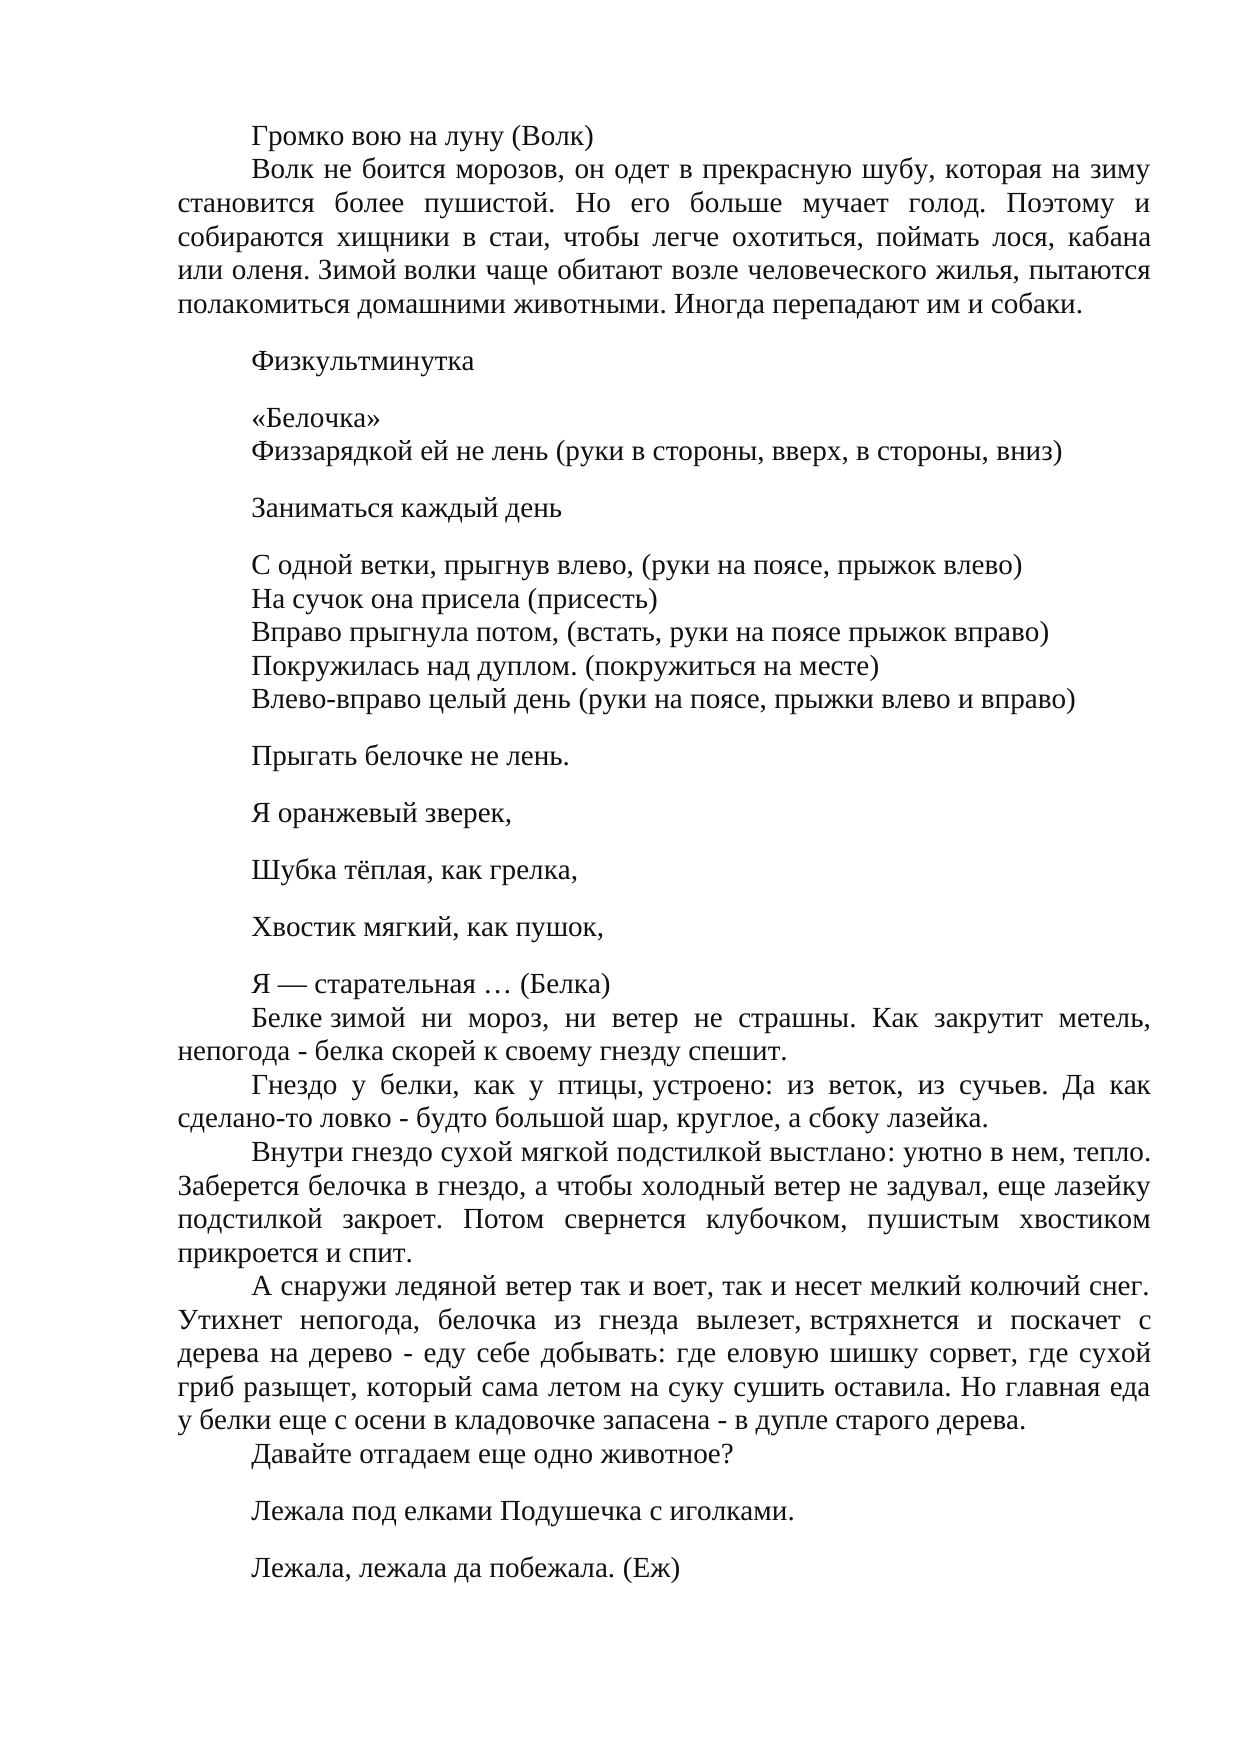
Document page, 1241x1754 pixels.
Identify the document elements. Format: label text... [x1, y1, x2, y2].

text Гнездо у белки, как у птицы, устроено: из веток, из сучьев. Да как сделано-то ловко - будто большой шар, круглое, а сбоку лазейка. [177, 1067, 1152, 1134]
text Волк не боится морозов, он одет в прекрасную шубу, которая на зиму становится более пушистой. Но его больше мучает голод. Поэтому и собираются хищники в стаи, чтобы легче охотиться, поймать лося, кабана или оленя. Зимой волки чаще обитают возле человеческого жилья, пытаются полакомиться домашними животными. Иногда перепадают им и собаки. [177, 152, 1152, 319]
text Я оранжевый зверек, [177, 795, 1152, 829]
text Хвостик мягкий, как пушок, [177, 909, 1152, 943]
text Лежала, лежала да побежала. (Еж) [177, 1550, 1152, 1583]
text Физкультминутка [177, 343, 1152, 376]
text Давайте отгадаем еще одно животное? [177, 1436, 1152, 1469]
text Белке зимой ни мороз, ни ветер не страшны. Как закрутит метель, непогода - белка скорей к своему гнезду спешит. [177, 1000, 1152, 1067]
text Влево-вправо целый день (руки на поясе, прыжки влево и вправо) [177, 681, 1152, 715]
text А снаружи ледяной ветер так и воет, так и несет мелкий колючий снег. Утихнет непогода, белочка из гнезда вылезет, встряхнется и поскачет с дерева на дерево - еду себе добывать: где еловую шишку сорвет, где сухой гриб разыщет, который сама летом на суку сушить оставила. Но главная еда у белки еще с осени в кладовочке запасена - в дупле старого дерева. [177, 1268, 1152, 1436]
text Шубка тёплая, как грелка, [177, 852, 1152, 886]
text Прыгать белочке не лень. [177, 738, 1152, 772]
text Громко вою на луну (Волк) [177, 118, 1152, 152]
text Вправо прыгнула потом, (встать, руки на поясе прыжок вправо) [177, 614, 1152, 648]
text Покружилась над дуплом. (покружиться на месте) [177, 648, 1152, 681]
text С одной ветки, прыгнув влево, (руки на поясе, прыжок влево) [177, 547, 1152, 581]
text На сучок она присела (присесть) [177, 581, 1152, 614]
text Я — старательная … (Белка) [177, 966, 1152, 1000]
text «Белочка» [177, 400, 1152, 433]
text Лежала под елками Подушечка с иголками. [177, 1493, 1152, 1526]
text Заниматься каждый день [177, 490, 1152, 524]
text Внутри гнездо сухой мягкой подстилкой выстлано: уютно в нем, тепло. Заберется белочка в гнездо, а чтобы холодный ветер не задувал, еще лазейку подстилкой закроет. Потом свернется клубочком, пушистым хвостиком прикроется и спит. [177, 1134, 1152, 1268]
text Физзарядкой ей не лень (руки в стороны, вверх, в стороны, вниз) [177, 433, 1152, 467]
